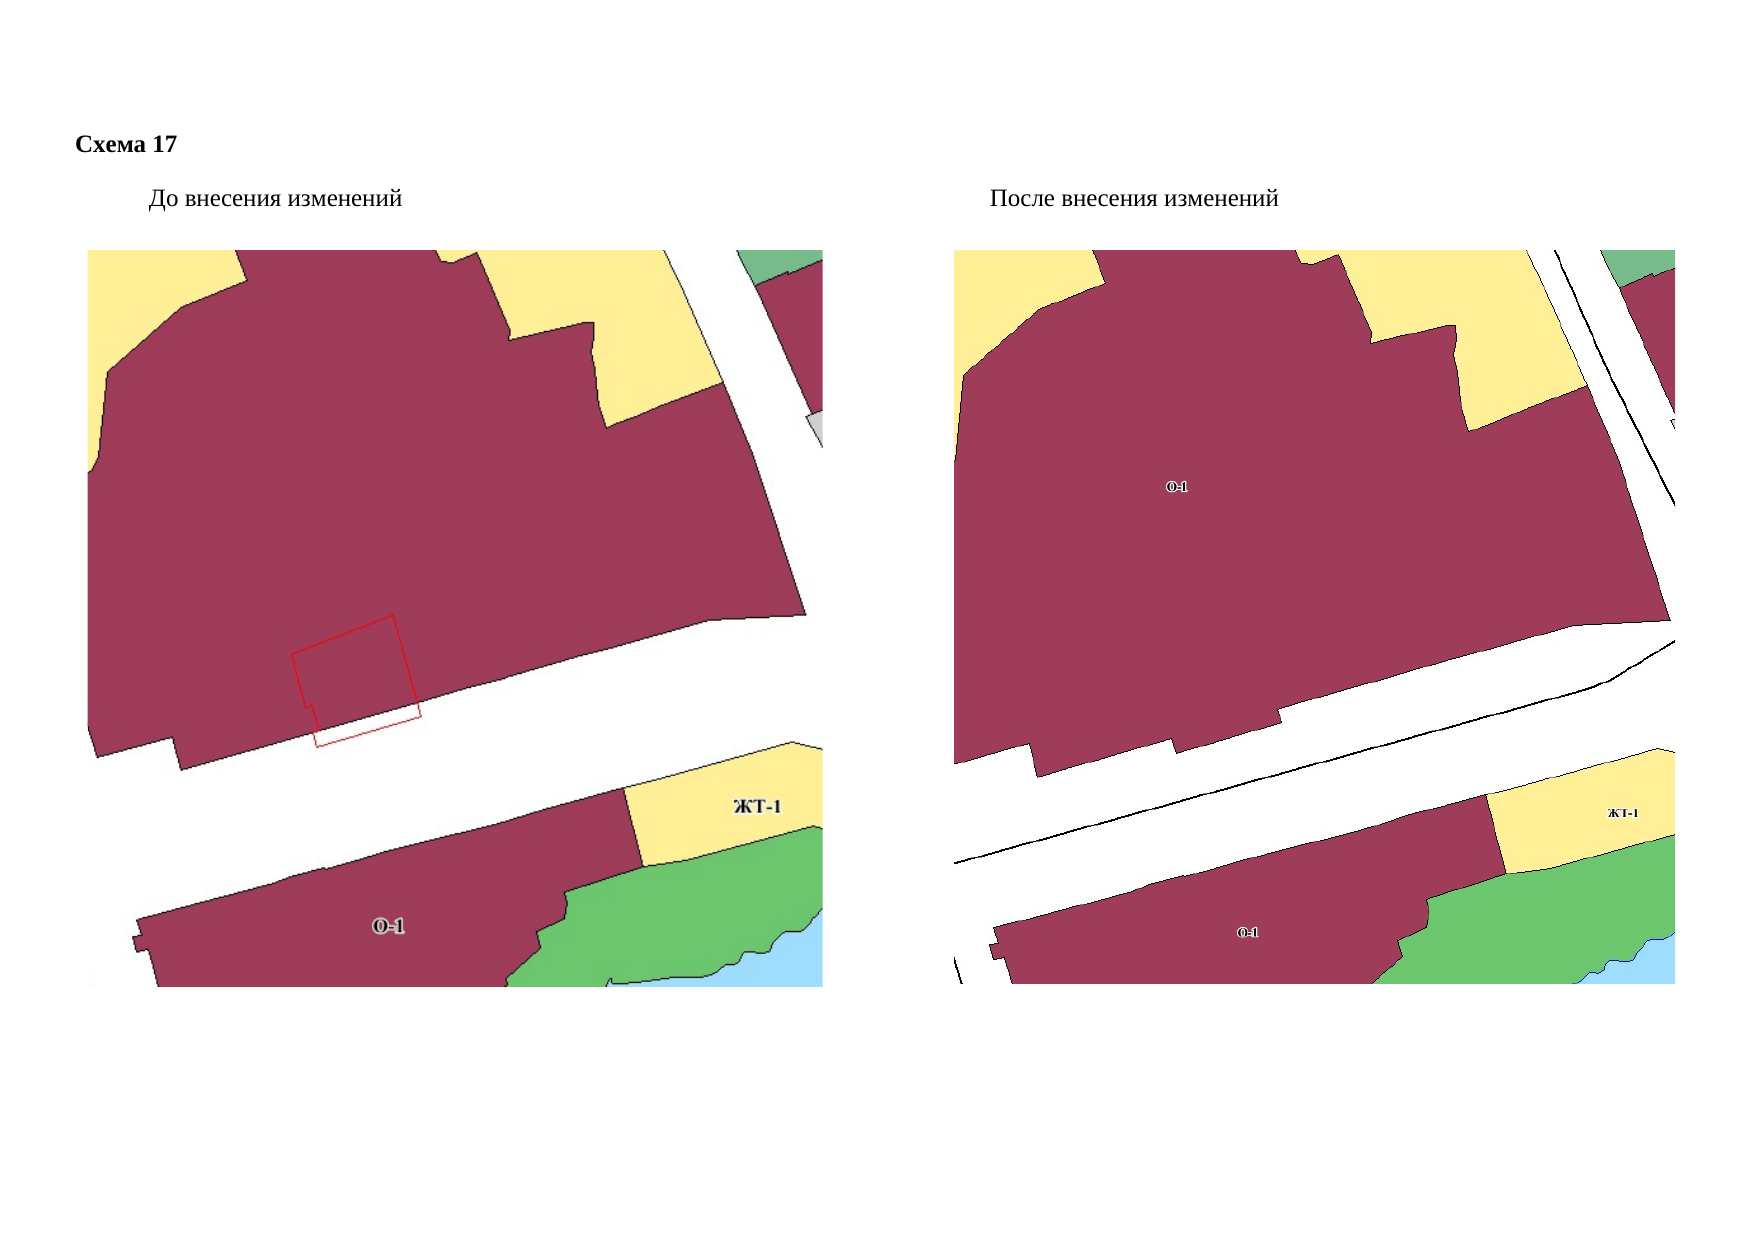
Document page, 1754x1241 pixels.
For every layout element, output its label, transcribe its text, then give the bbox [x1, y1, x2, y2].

picture [954, 250, 1676, 984]
text Схема 17 [75, 129, 1679, 158]
text До внесения изменений После внесения изменений [75, 183, 1679, 211]
picture [87, 250, 823, 987]
